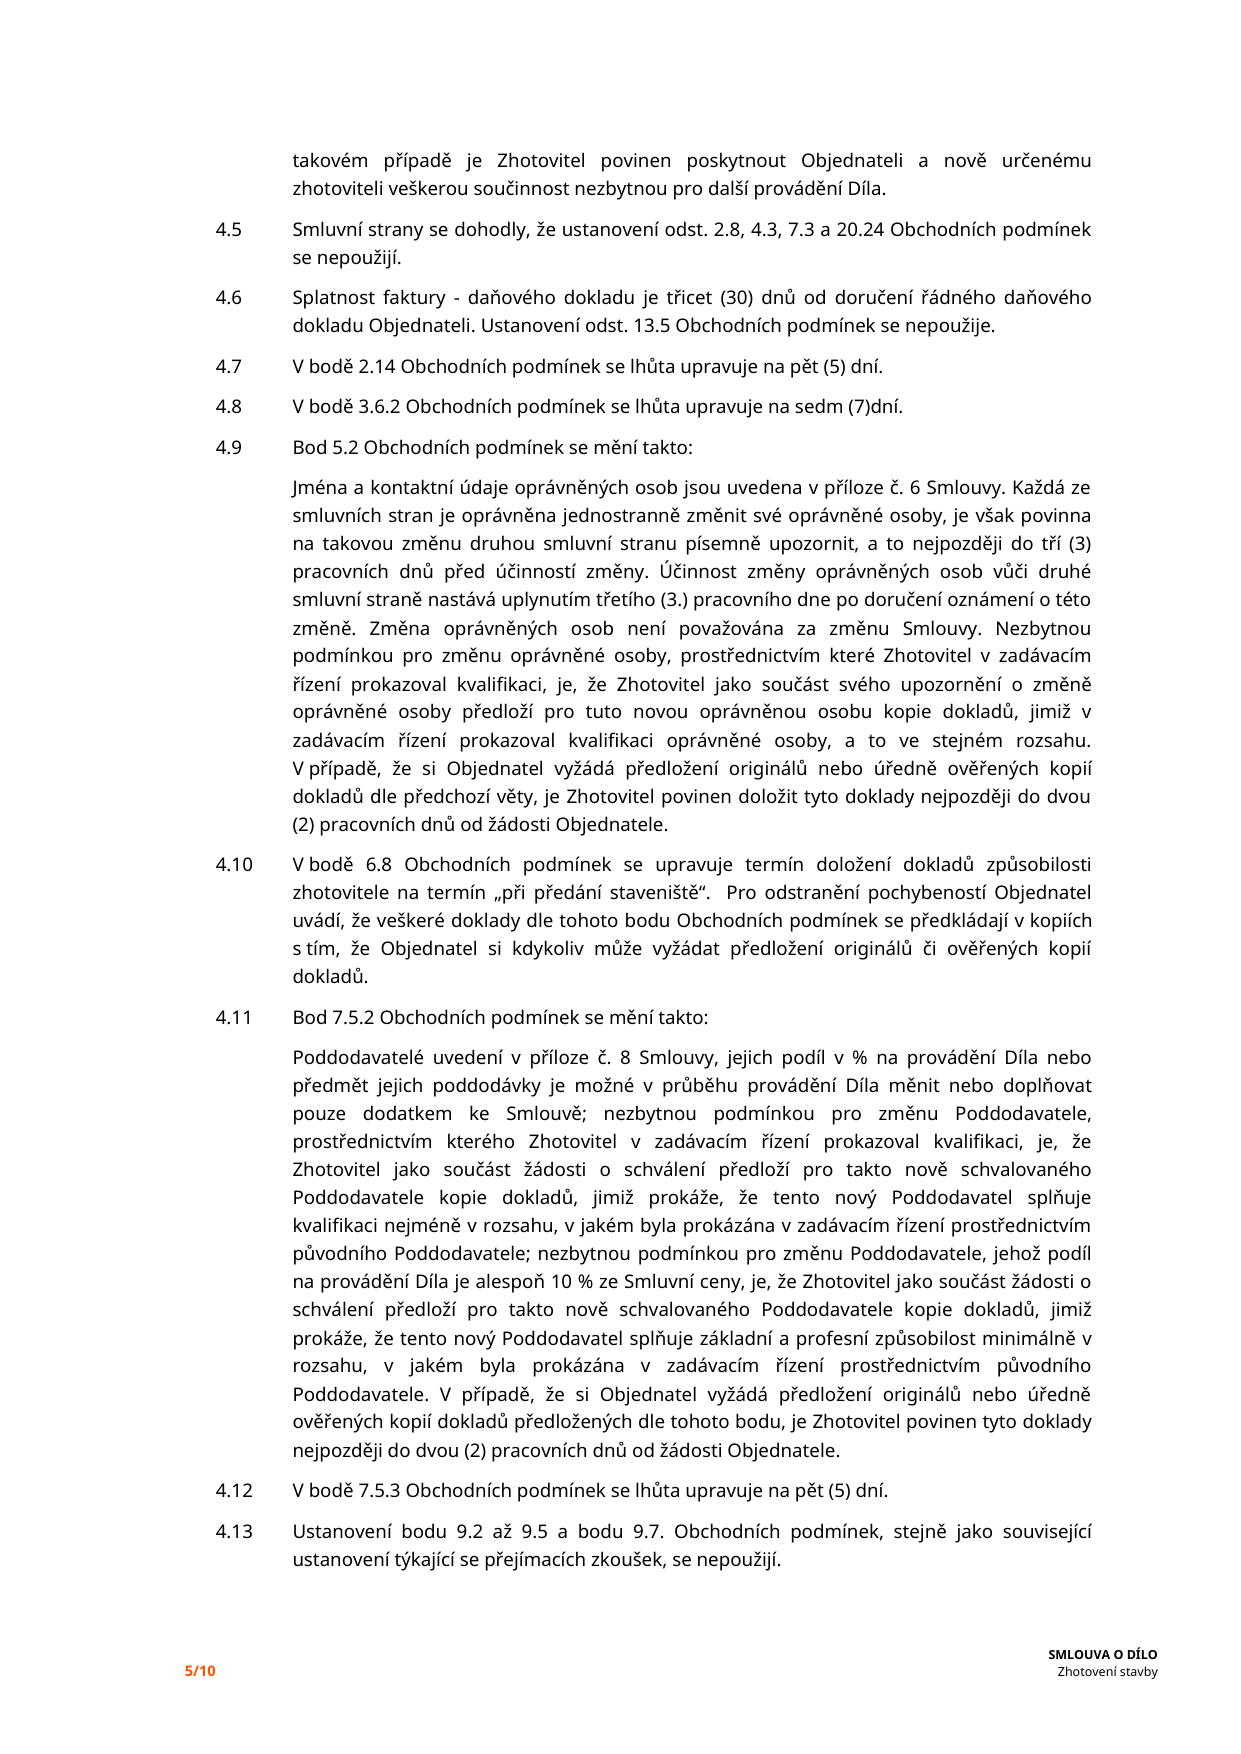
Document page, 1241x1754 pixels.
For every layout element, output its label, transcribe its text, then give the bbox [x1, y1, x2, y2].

text Ustanovení bodu 9.2 až 9.5 a bodu 9.7. Obchodních podmínek, stejně jako související ustanovení týkající se přejímacích zkoušek, se nepoužijí. [216, 1518, 1093, 1571]
text Bod 5.2 Obchodních podmínek se mění takto: [216, 434, 1093, 460]
text V bodě 3.6.2 Obchodních podmínek se lhůta upravuje na sedm (7)dní. [216, 394, 1093, 419]
text V bodě 2.14 Obchodních podmínek se lhůta upravuje na pět (5) dní. [216, 353, 1093, 379]
text Bod 7.5.2 Obchodních podmínek se mění takto: [216, 1004, 1093, 1029]
text Splatnost faktury - daňového dokladu je třicet (30) dnů od doručení řádného daňového dokladu Objednateli. Ustanovení odst. 13.5 Obchodních podmínek se nepoužije. [216, 284, 1093, 338]
text V bodě 6.8 Obchodních podmínek se upravuje termín doložení dokladů způsobilosti zhotovitele na termín „při předání staveniště“. Pro odstranění pochybeností Objednatel uvádí, že veškeré doklady dle tohoto bodu Obchodních podmínek se předkládají v kopiích s tím, že Objednatel si kdykoliv může vyžádat předložení originálů či ověřených kopií dokladů. [216, 851, 1093, 989]
text V bodě 7.5.3 Obchodních podmínek se lhůta upravuje na pět (5) dní. [216, 1477, 1093, 1503]
text Poddodavatelé uvedení v příloze č. 8 Smlouvy, jejich podíl v % na provádění Díla nebo předmět jejich poddodávky je možné v průběhu provádění Díla měnit nebo doplňovat pouze dodatkem ke Smlouvě; nezbytnou podmínkou pro změnu Poddodavatele, prostřednictvím kterého Zhotovitel v zadávacím řízení prokazoval kvalifikaci, je, že Zhotovitel jako součást žádosti o schválení předloží pro takto nově schvalovaného Poddodavatele kopie dokladů, jimiž prokáže, že tento nový Poddodavatel splňuje kvalifikaci nejméně v rozsahu, v jakém byla prokázána v zadávacím řízení prostřednictvím původního Poddodavatele; nezbytnou podmínkou pro změnu Poddodavatele, jehož podíl na provádění Díla je alespoň 10 % ze Smluvní ceny, je, že Zhotovitel jako součást žádosti o schválení předloží pro takto nově schvalovaného Poddodavatele kopie dokladů, jimiž prokáže, že tento nový Poddodavatel splňuje základní a profesní způsobilost minimálně v rozsahu, v jakém byla prokázána v zadávacím řízení prostřednictvím původního Poddodavatele. V případě, že si Objednatel vyžádá předložení originálů nebo úředně ověřených kopií dokladů předložených dle tohoto bodu, je Zhotovitel povinen tyto doklady nejpozději do dvou (2) pracovních dnů od žádosti Objednatele. [292, 1044, 1093, 1462]
text Jména a kontaktní údaje oprávněných osob jsou uvedena v příloze č. 6 Smlouvy. Každá ze smluvních stran je oprávněna jednostranně změnit své oprávněné osoby, je však povinna na takovou změnu druhou smluvní stranu písemně upozornit, a to nejpozději do tří (3) pracovních dnů před účinností změny. Účinnost změny oprávněných osob vůči druhé smluvní straně nastává uplynutím třetího (3.) pracovního dne po doručení oznámení o této změně. Změna oprávněných osob není považována za změnu Smlouvy. Nezbytnou podmínkou pro změnu oprávněné osoby, prostřednictvím které Zhotovitel v zadávacím řízení prokazoval kvalifikaci, je, že Zhotovitel jako součást svého upozornění o změně oprávněné osoby předloží pro tuto novou oprávněnou osobu kopie dokladů, jimiž v zadávacím řízení prokazoval kvalifikaci oprávněné osoby, a to ve stejném rozsahu. V případě, že si Objednatel vyžádá předložení originálů nebo úředně ověřených kopií dokladů dle předchozí věty, je Zhotovitel povinen doložit tyto doklady nejpozději do dvou (2) pracovních dnů od žádosti Objednatele. [292, 475, 1093, 836]
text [216, 147, 1093, 201]
text Smluvní strany se dohodly, že ustanovení odst. 2.8, 4.3, 7.3 a 20.24 Obchodních podmínek se nepoužijí. [216, 216, 1093, 269]
